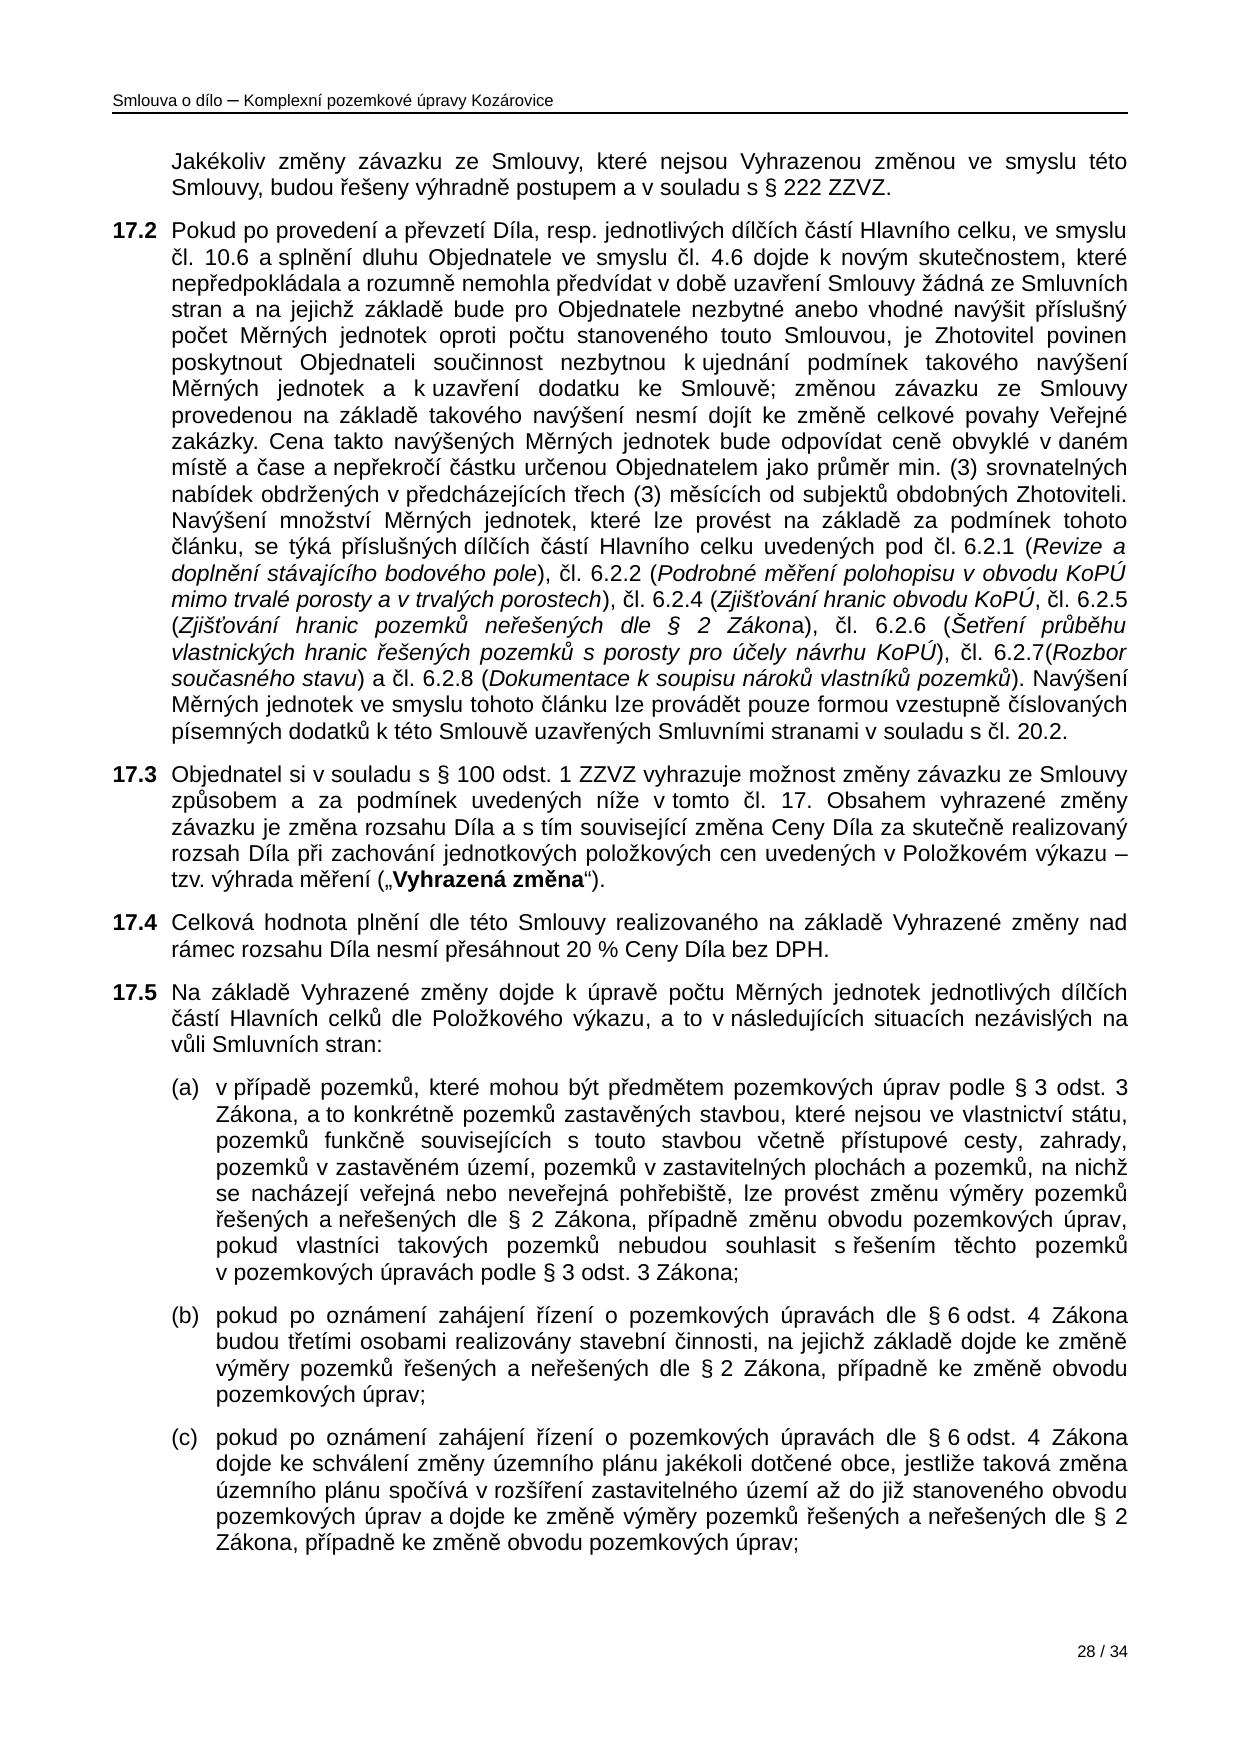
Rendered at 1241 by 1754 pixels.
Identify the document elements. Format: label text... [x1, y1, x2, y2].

text Na základě Vyhrazené změny dojde k úpravě počtu Měrných jednotek jednotlivých dílčích částí Hlavních celků dle Položkového výkazu, a to v následujících situacích nezávislých na vůli Smluvních stran: [112, 979, 1128, 1058]
text Objednatel si v souladu s § 100 odst. 1 ZZVZ vyhrazuje možnost změny závazku ze Smlouvy způsobem a za podmínek uvedených níže v tomto čl. 17. Obsahem vyhrazené změny závazku je změna rozsahu Díla a s tím související změna Ceny Díla za skutečně realizovaný rozsah Díla při zachování jednotkových položkových cen uvedených v Položkovém výkazu – tzv. výhrada měření („Vyhrazená změna“). [112, 761, 1128, 893]
text Celková hodnota plnění dle této Smlouvy realizovaného na základě Vyhrazené změny nad rámec rozsahu Díla nesmí přesáhnout 20 % Ceny Díla bez DPH. [112, 909, 1128, 962]
text Pokud po provedení a převzetí Díla, resp. jednotlivých dílčích částí Hlavního celku, ve smyslu čl. 10.6 a splnění dluhu Objednatele ve smyslu čl. 4.4 dojde k novým skutečnostem, které nepředpokládala a rozumně nemohla předvídat v době uzavření Smlouvy žádná ze Smluvních stran a na jejichž základě bude pro Objednatele nezbytné anebo vhodné navýšit příslušný počet Měrných jednotek oproti počtu stanoveného touto Smlouvou, je Zhotovitel povinen poskytnout Objednateli součinnost nezbytnou k ujednání podmínek takového navýšení Měrných jednotek a k uzavření dodatku ke Smlouvě; změnou závazku ze Smlouvy provedenou na základě takového navýšení nesmí dojít ke změně celkové povahy Veřejné zakázky. Cena takto navýšených Měrných jednotek bude odpovídat ceně obvyklé v daném místě a čase a nepřekročí částku určenou Objednatelem jako průměr min. (3) srovnatelných nabídek obdržených v předcházejících třech (3) měsících od subjektů obdobných Zhotoviteli. Navýšení množství Měrných jednotek, které lze provést na základě za podmínek tohoto článku, se týká příslušných dílčích částí Hlavního celku uvedených pod čl. 6.2.1 (Revize a doplnění stávajícího bodového pole), čl. 6.2.2 (Podrobné měření polohopisu v obvodu KoPÚ mimo trvalé porosty a v trvalých porostech), čl. 6.2.4 (Zjišťování hranic obvodu KoPÚ, čl. 6.2.5 (Zjišťování hranic pozemků neřešených dle § 2 Zákona), čl. 6.2.6 (Šetření průběhu vlastnických hranic řešených pozemků s porosty pro účely návrhu KoPÚ), čl. 6.2.7(Rozbor současného stavu) a čl. 6.2.8 (Dokumentace k soupisu nároků vlastníků pozemků). Navýšení Měrných jednotek ve smyslu tohoto článku lze provádět pouze formou vzestupně číslovaných písemných dodatků k této Smlouvě uzavřených Smluvními stranami v souladu s čl. 20.2. [112, 217, 1128, 744]
list v případě pozemků, které mohou být předmětem pozemkových úprav podle § 3 odst. 3 Zákona, a to konkrétně pozemků zastavěných stavbou, které nejsou ve vlastnictví státu, pozemků funkčně souvisejících s touto stavbou včetně přístupové cesty, zahrady, pozemků v zastavěném území, pozemků v zastavitelných plochách a pozemků, na nichž se nacházejí veřejná nebo neveřejná pohřebiště, lze provést změnu výměry pozemků řešených a neřešených dle § 2 Zákona, případně změnu obvodu pozemkových úprav, pokud vlastníci takových pozemků nebudou souhlasit s řešením těchto pozemků v pozemkových úpravách podle § 3 odst. 3 Zákona; [171, 1074, 1128, 1285]
list pokud po oznámení zahájení řízení o pozemkových úpravách dle § 6 odst. 4 Zákona budou třetími osobami realizovány stavební činnosti, na jejichž základě dojde ke změně výměry pozemků řešených a neřešených dle § 2 Zákona, případně ke změně obvodu pozemkových úprav; [171, 1302, 1128, 1407]
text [112, 148, 1128, 200]
list pokud po oznámení zahájení řízení o pozemkových úpravách dle § 6 odst. 4 Zákona dojde ke schválení změny územního plánu jakékoli dotčené obce, jestliže taková změna územního plánu spočívá v rozšíření zastavitelného území až do již stanoveného obvodu pozemkových úprav a dojde ke změně výměry pozemků řešených a neřešených dle § 2 Zákona, případně ke změně obvodu pozemkových úprav; [171, 1424, 1128, 1556]
